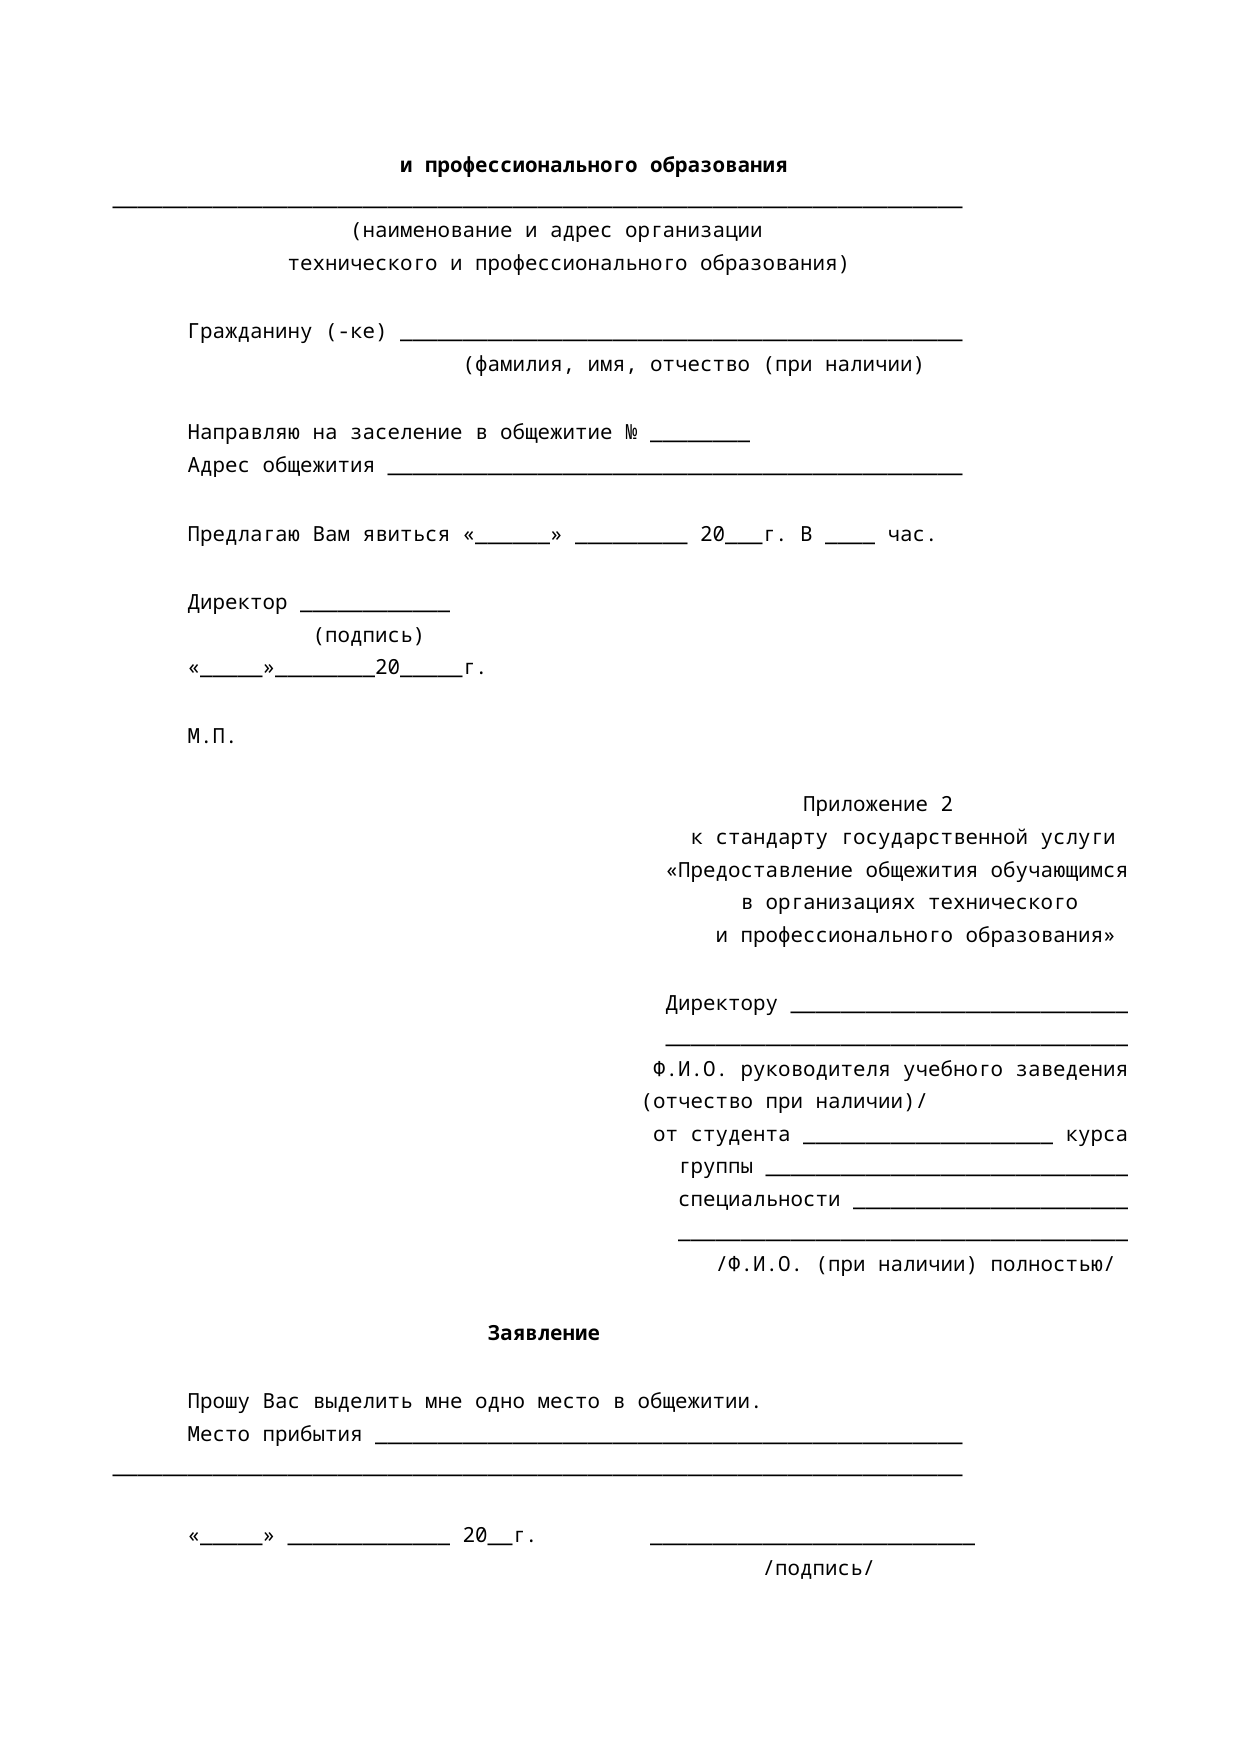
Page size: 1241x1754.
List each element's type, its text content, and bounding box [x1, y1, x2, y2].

text Директор ____________ (подпись) «_____»________20_____г. [112, 587, 1128, 681]
text Гражданину (-ке) _____________________________________________ (фамилия, имя, отчество (при наличии) [112, 316, 1128, 377]
text Заявление [112, 1318, 1128, 1346]
text Прошу Вас выделить мне одно место в общежитии. Место прибытия _______________________________________________ ____________________________________________________________________ [112, 1386, 1128, 1480]
text Направляю на заселение в общежитие № ________ Адрес общежития ______________________________________________ [112, 417, 1128, 478]
text Предлагаю Вам явиться «______» _________ 20___г. В ____ час. [112, 519, 1128, 547]
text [112, 150, 1128, 276]
text Приложение 2 к стандарту государственной услуги «Предоставление общежития обучающимся в организациях технического и профессионального образования» [112, 789, 1128, 948]
text М.П. [112, 721, 1128, 749]
text Директору ___________________________ _____________________________________ Ф.И.О. руководителя учебного заведения (отчество при наличии)/ от студента ____________________ курса группы _____________________________ специальности ______________________ ____________________________________ /Ф.И.О. (при наличии) полностью/ [112, 988, 1128, 1278]
text «_____» _____________ 20__г. __________________________ /подпись/ [112, 1520, 1128, 1581]
